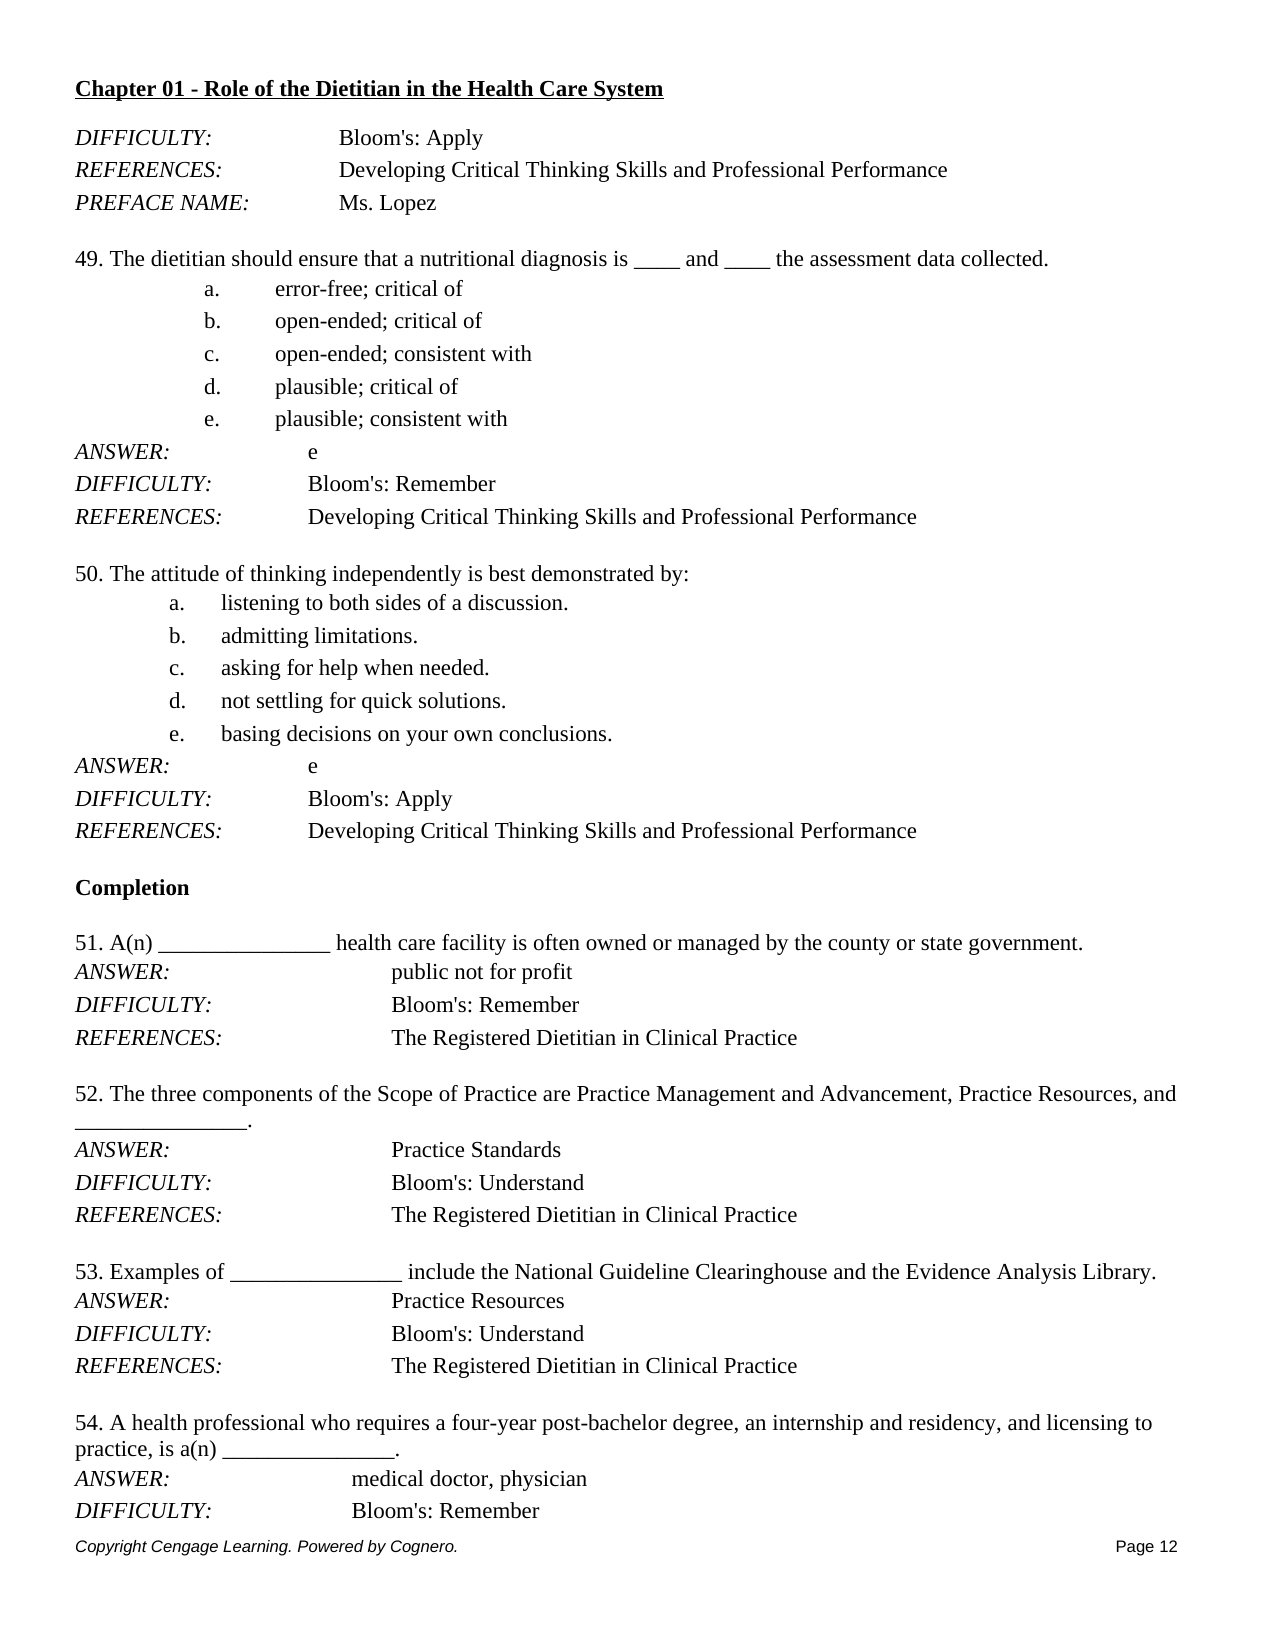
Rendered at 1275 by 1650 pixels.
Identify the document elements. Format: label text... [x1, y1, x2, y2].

table_header 49. ​The dietitian should ensure that a nutritional diagnosis is ____ and ____ the assessment data collected. [75, 245, 1200, 533]
table_header 51. A(n) _______________ health care facility is often owned or managed by the county or state government.​ [75, 929, 1200, 1053]
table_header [75, 1409, 1200, 1527]
table_header 50. ​The attitude of thinking independently is best demonstrated by: [75, 560, 1200, 847]
table_header 52. The three components of the Scope of Practice are Practice Management and Advancement, Practice Resources, and _______________.​ [75, 1080, 1200, 1231]
table_header 53. Examples of _______________ include the National Guideline Clearinghouse and the Evidence Analysis Library.​ [75, 1258, 1200, 1382]
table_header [75, 121, 1200, 218]
table_header Completion [75, 874, 1200, 900]
